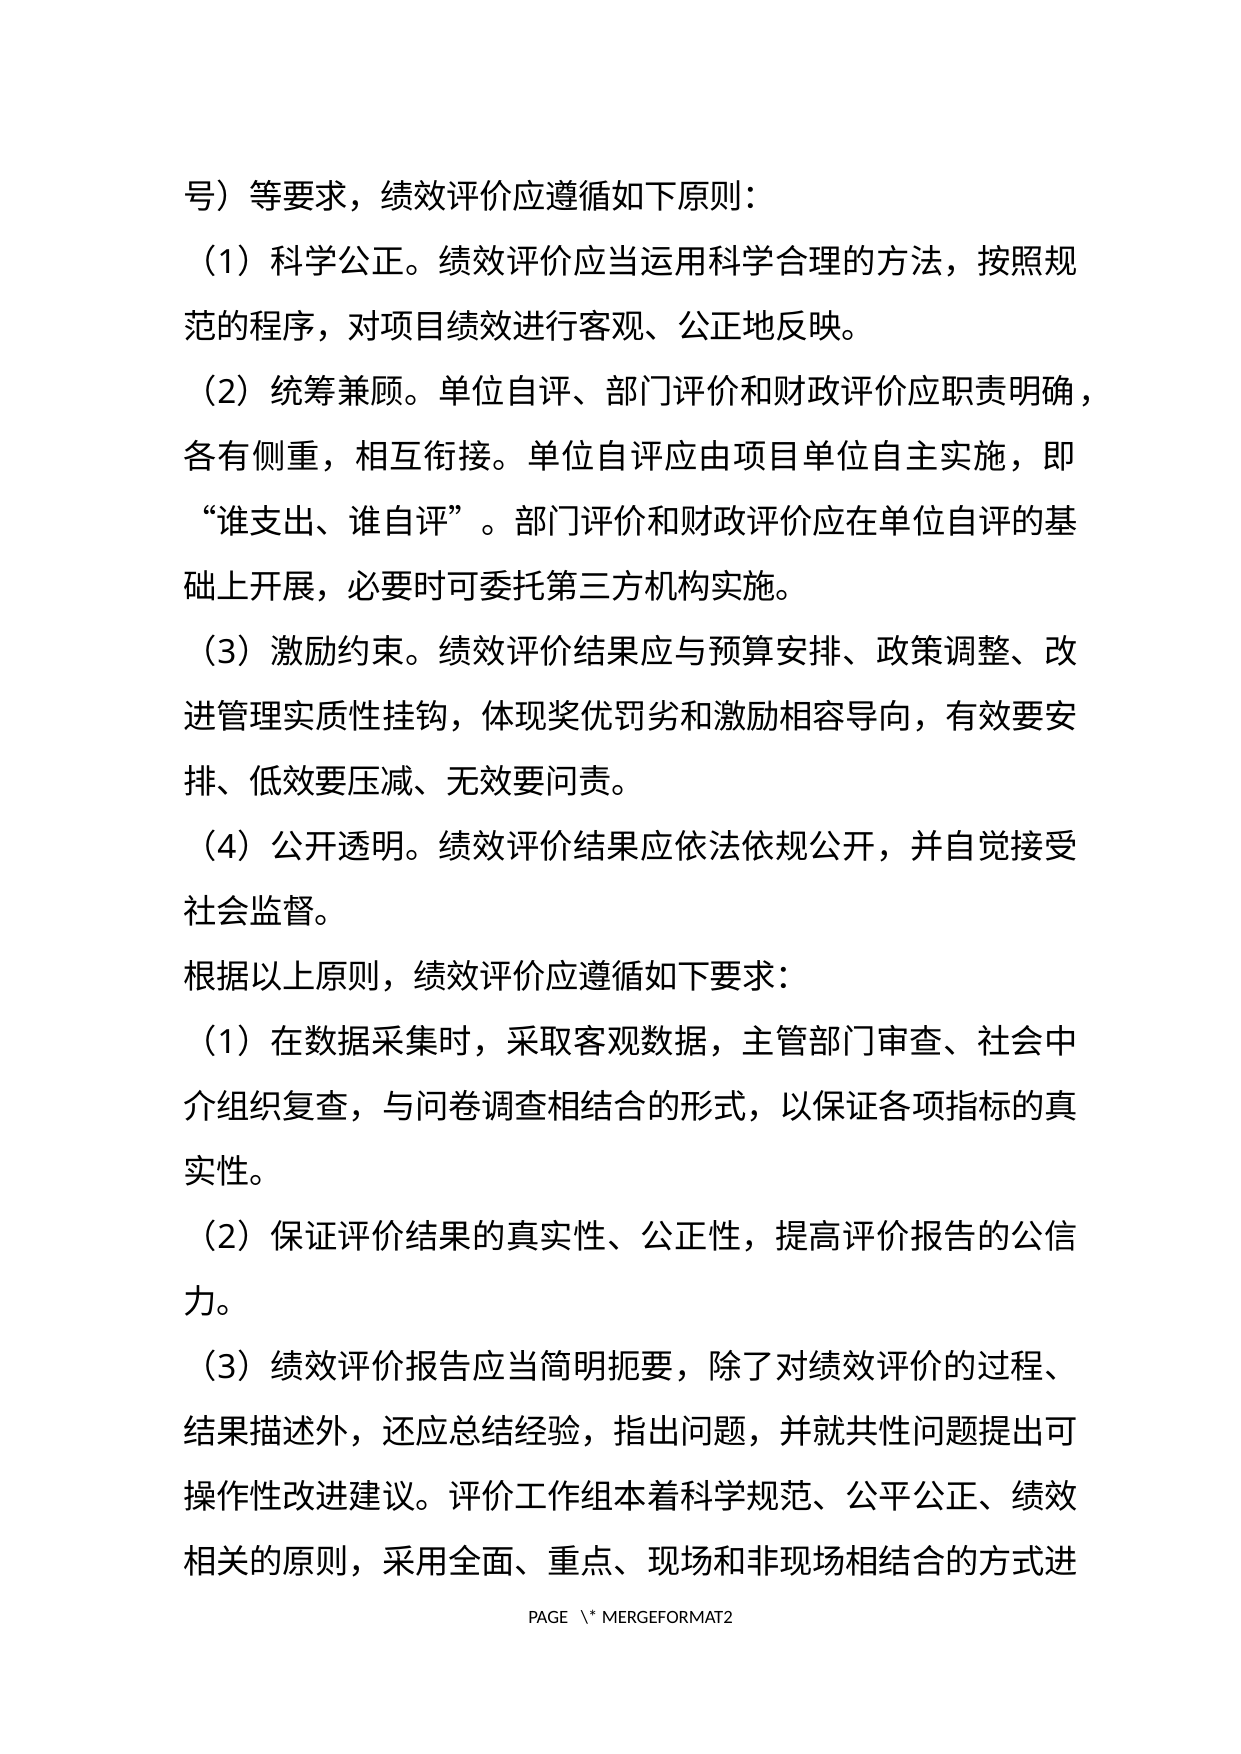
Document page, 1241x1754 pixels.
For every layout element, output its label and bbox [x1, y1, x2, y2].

text [183, 162, 1078, 1592]
